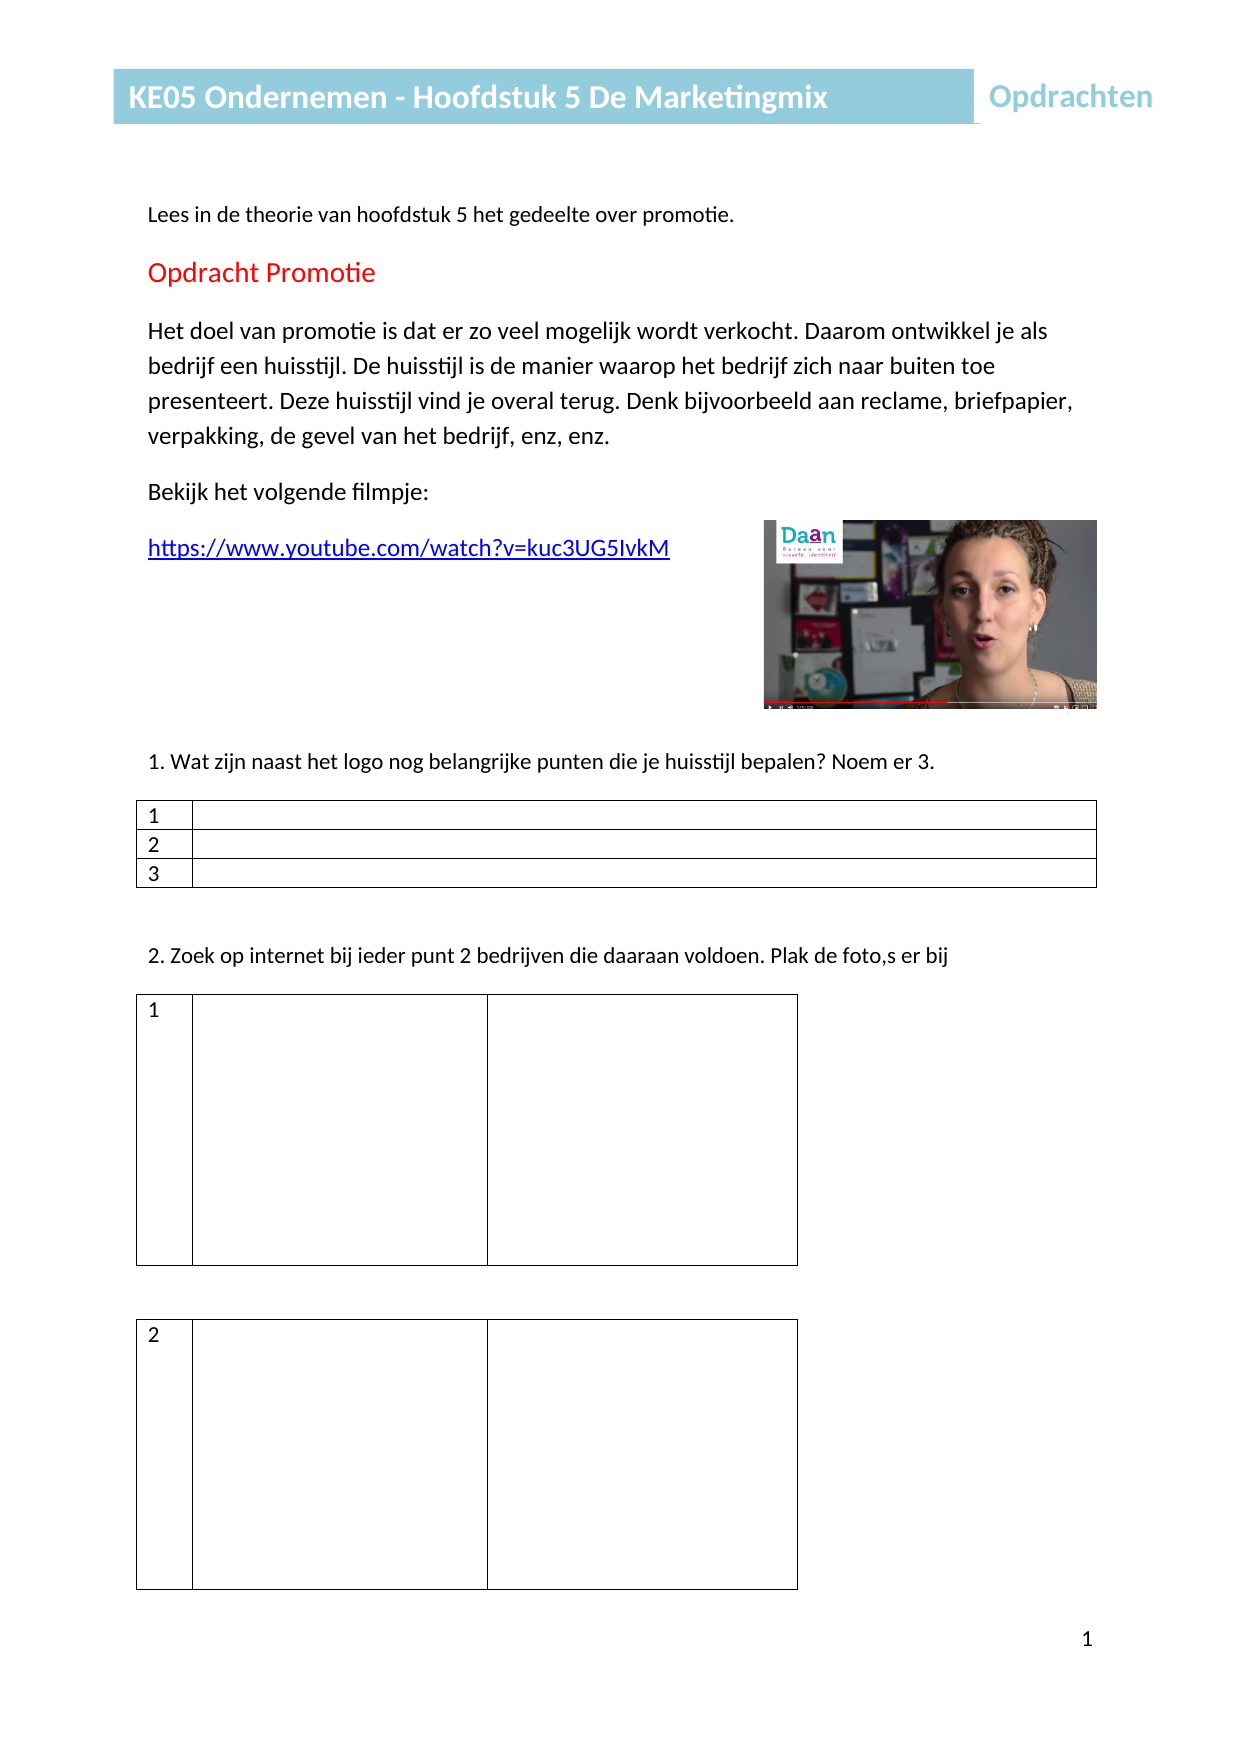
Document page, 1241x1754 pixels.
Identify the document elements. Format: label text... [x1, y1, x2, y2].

table_cell [193, 859, 1096, 887]
picture [762, 520, 1097, 708]
table_cell [193, 830, 1096, 858]
text Bekijk het volgende filmpje: [148, 476, 1093, 507]
table_header [193, 1320, 487, 1589]
text https://www.youtube.com/watch?v=kuc3UG5IvkM [148, 532, 762, 563]
text 2. Zoek op internet bij ieder punt 2 bedrijven die daaraan voldoen. Plak de foto,s er bij [148, 941, 1093, 969]
table_header [193, 801, 1096, 829]
text Lees in de theorie van hoofdstuk 5 het gedeelte over promotie. [148, 201, 1093, 229]
table_header [488, 1320, 797, 1589]
table_cell 2 [137, 830, 192, 858]
table_header [193, 995, 487, 1265]
table_cell 3 [137, 859, 192, 887]
table_header 1 [137, 995, 192, 1265]
table_header 1 [137, 801, 192, 829]
text 1. Wat zijn naast het logo nog belangrijke punten die je huisstijl bepalen? Noem er 3. [148, 747, 1093, 775]
text Het doel van promotie is dat er zo veel mogelijk wordt verkocht. Daarom ontwikkel je als bedrijf een huisstijl. De huisstijl is de manier waarop het bedrijf zich naar buiten toe presenteert. Deze huisstijl vind je overal terug. Denk bijvoorbeeld aan reclame, briefpapier, verpakking, de gevel van het bedrijf, enz, enz. [148, 315, 1093, 451]
table_header [488, 995, 797, 1265]
table_header 2 [137, 1320, 192, 1589]
text Opdracht Promotie [148, 254, 1093, 289]
